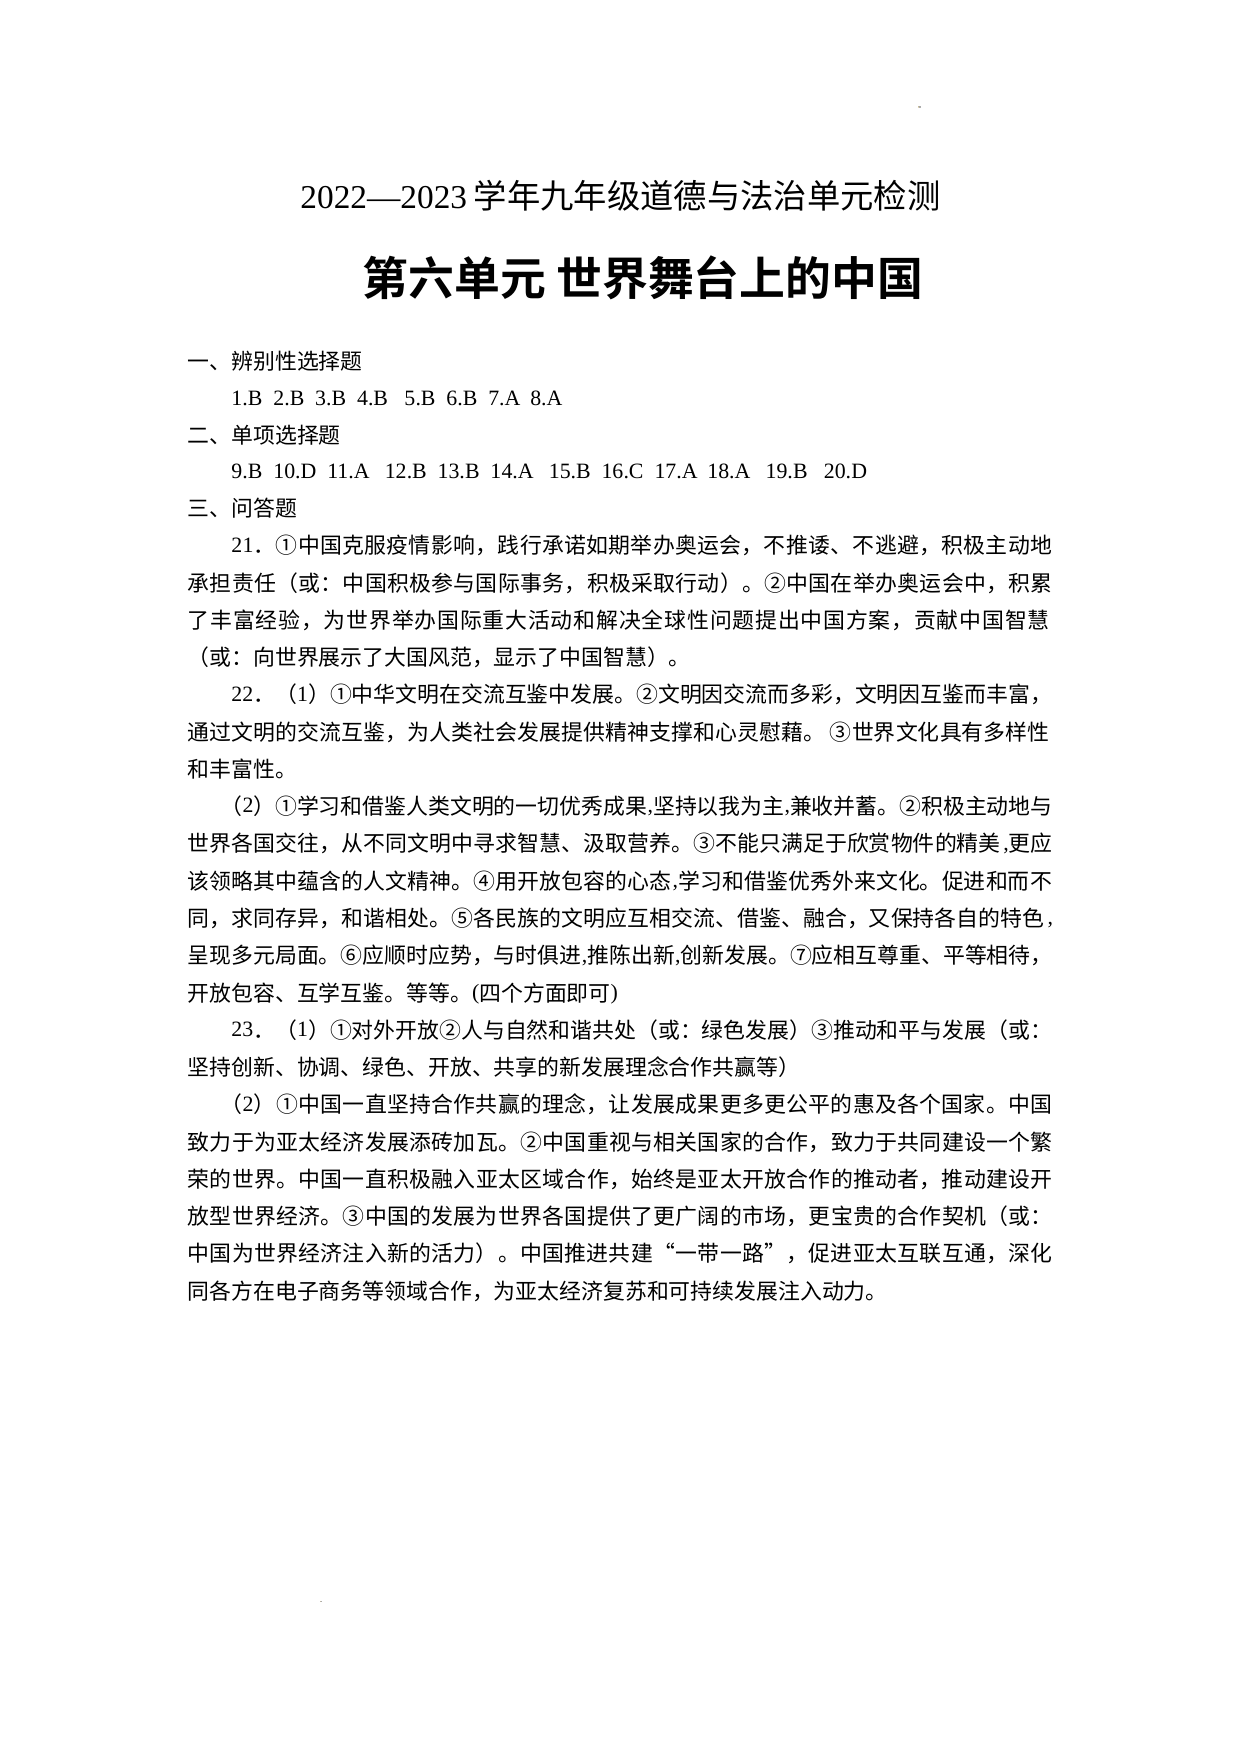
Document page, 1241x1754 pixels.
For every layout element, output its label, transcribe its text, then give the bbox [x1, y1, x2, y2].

text 23．（1）①对外开放②人与自然和谐共处（或：绿色发展）③推动和平与发展（或：坚持创新、协调、绿色、开放、共享的新发展理念合作共赢等） [187, 1012, 1053, 1082]
text 二、单项选择题 [187, 417, 1053, 450]
text 2022—2023学年九年级道德与法治单元检测 [187, 162, 1053, 227]
text 21．①中国克服疫情影响，践行承诺如期举办奥运会，不推诿、不逃避，积极主动地承担责任（或：中国积极参与国际事务，积极采取行动）。②中国在举办奥运会中，积累了丰富经验，为世界举办国际重大活动和解决全球性问题提出中国方案，贡献中国智慧（或：向世界展示了大国风范，显示了中国智慧）。 [187, 528, 1053, 672]
text 22．（1）①中华文明在交流互鉴中发展。②文明因交流而多彩，文明因互鉴而丰富，通过文明的交流互鉴，为人类社会发展提供精神支撑和心灵慰藉。 ③世界文化具有多样性和丰富性。 [187, 677, 1053, 784]
text （2）①学习和借鉴人类文明的一切优秀成果,坚持以我为主,兼收并蓄。②积极主动地与世界各国交往，从不同文明中寻求智慧、汲取营养。③不能只满足于欣赏物件的精美,更应该领略其中蕴含的人文精神。④用开放包容的心态,学习和借鉴优秀外来文化。促进和而不同，求同存异，和谐相处。⑤各民族的文明应互相交流、借鉴、融合，又保持各自的特色,呈现多元局面。⑥应顺时应势，与时俱进,推陈出新,创新发展。⑦应相互尊重、平等相待，开放包容、互学互鉴。等等。(四个方面即可) [187, 789, 1053, 1008]
text 三、问答题 [187, 491, 1053, 523]
text 9.B 10.D 11.A 12.B 13.B 14.A 15.B 16.C 17.A 18.A 19.B 20.D [187, 454, 1053, 487]
text 一、辨别性选择题 [187, 344, 1053, 376]
text 1.B 2.B 3.B 4.B 5.B 6.B 7.A 8.A [187, 381, 1053, 413]
subtitle 第六单元 世界舞台上的中国 [232, 234, 1053, 332]
text （2）①中国一直坚持合作共赢的理念，让发展成果更多更公平的惠及各个国家。中国致力于为亚太经济发展添砖加瓦。②中国重视与相关国家的合作，致力于共同建设一个繁荣的世界。中国一直积极融入亚太区域合作，始终是亚太开放合作的推动者，推动建设开放型世界经济。③中国的发展为世界各国提供了更广阔的市场，更宝贵的合作契机（或：中国为世界经济注入新的活力）。中国推进共建“一带一路”，促进亚太互联互通，深化同各方在电子商务等领域合作，为亚太经济复苏和可持续发展注入动力。 [187, 1087, 1053, 1306]
